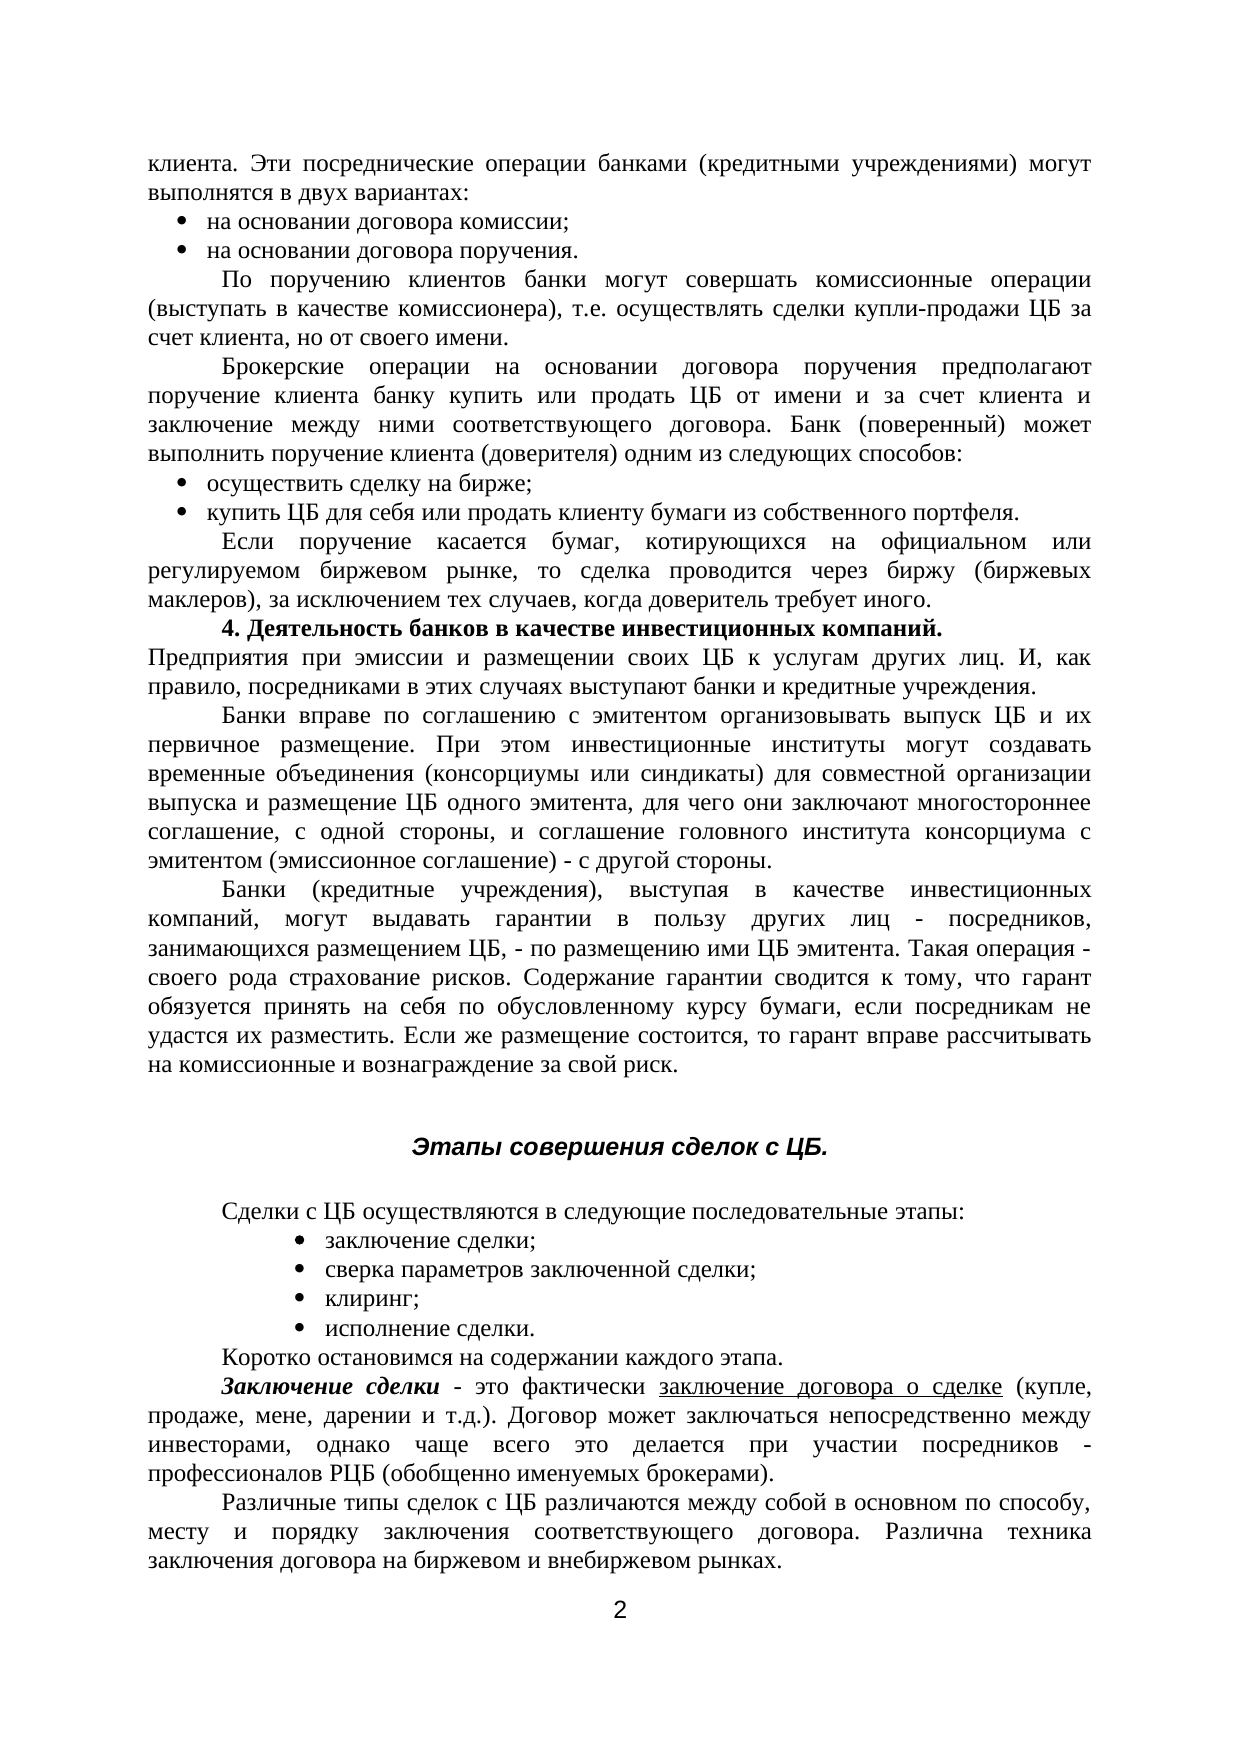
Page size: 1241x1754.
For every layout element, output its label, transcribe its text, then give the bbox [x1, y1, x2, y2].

text Если поручение касается бумаг, котирующихся на официальном или регулируемом биржевом рынке, то сделка проводится через биржу (биржевых маклеров), за исключением тех случаев, когда доверитель требует иного. [148, 526, 1092, 613]
list осуществить сделку на бирже; [177, 467, 1092, 496]
list на основании договора поручения. [177, 235, 1092, 264]
text По поручению клиентов банки могут совершать комиссионные операции (выступать в качестве комиссионера), т.е. осуществлять сделки купли-продажи ЦБ за счет клиента, но от своего имени. [148, 264, 1092, 351]
list клиринг; [295, 1283, 1092, 1312]
text Брокерские операции на основании договора поручения предполагают поручение клиента банку купить или продать ЦБ от имени и за счет клиента и заключение между ними соответствующего договора. Банк (поверенный) может выполнить поручение клиента (доверителя) одним из следующих способов: [148, 351, 1092, 467]
list на основании договора комиссии; [177, 206, 1092, 235]
text Предприятия при эмиссии и размещении своих ЦБ к услугам других лиц. И, как правило, посредниками в этих случаях выступают банки и кредитные учреждения. [148, 642, 1092, 700]
list сверка параметров заключенной сделки; [295, 1254, 1092, 1283]
text Сделки с ЦБ осуществляются в следующие последовательные этапы: [148, 1196, 1092, 1225]
text Заключение сделки - это фактически заключение договора о сделке (купле, продаже, мене, дарении и т.д.). Договор может заключаться непосредственно между инвесторами, однако чаще всего это делается при участии посредников - профессионалов РЦБ (обобщенно именуемых брокерами). [148, 1371, 1092, 1487]
text Различные типы сделок с ЦБ различаются между собой в основном по способу, месту и порядку заключения соответствующего договора. Различна техника заключения договора на биржевом и внебиржевом рынках. [148, 1487, 1092, 1574]
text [148, 148, 1092, 206]
subtitle Этапы совершения сделок с ЦБ. [148, 1132, 1092, 1161]
text Банки (кредитные учреждения), выступая в качестве инвестиционных компаний, могут выдавать гарантии в пользу других лиц - посредников, занимающихся размещением ЦБ, - по размещению ими ЦБ эмитента. Такая операция - своего рода страхование рисков. Содержание гарантии сводится к тому, что гарант обязуется принять на себя по обусловленному курсу бумаги, если посредникам не удастся их разместить. Если же размещение состоится, то гарант вправе рассчитывать на комиссионные и вознаграждение за свой риск. [148, 874, 1092, 1078]
text Коротко остановимся на содержании каждого этапа. [148, 1341, 1092, 1371]
text Банки вправе по соглашению с эмитентом организовывать выпуск ЦБ и их первичное размещение. При этом инвестиционные институты могут создавать временные объединения (консорциумы или синдикаты) для совместной организации выпуска и размещение ЦБ одного эмитента, для чего они заключают многостороннее соглашение, с одной стороны, и соглашение головного института консорциума с эмитентом (эмиссионное соглашение) - с другой стороны. [148, 700, 1092, 874]
list заключение сделки; [295, 1225, 1092, 1254]
text 4. Деятельность банков в качестве инвестиционных компаний. [148, 613, 1092, 642]
list купить ЦБ для себя или продать клиенту бумаги из собственного портфеля. [177, 496, 1092, 526]
list исполнение сделки. [295, 1312, 1092, 1341]
